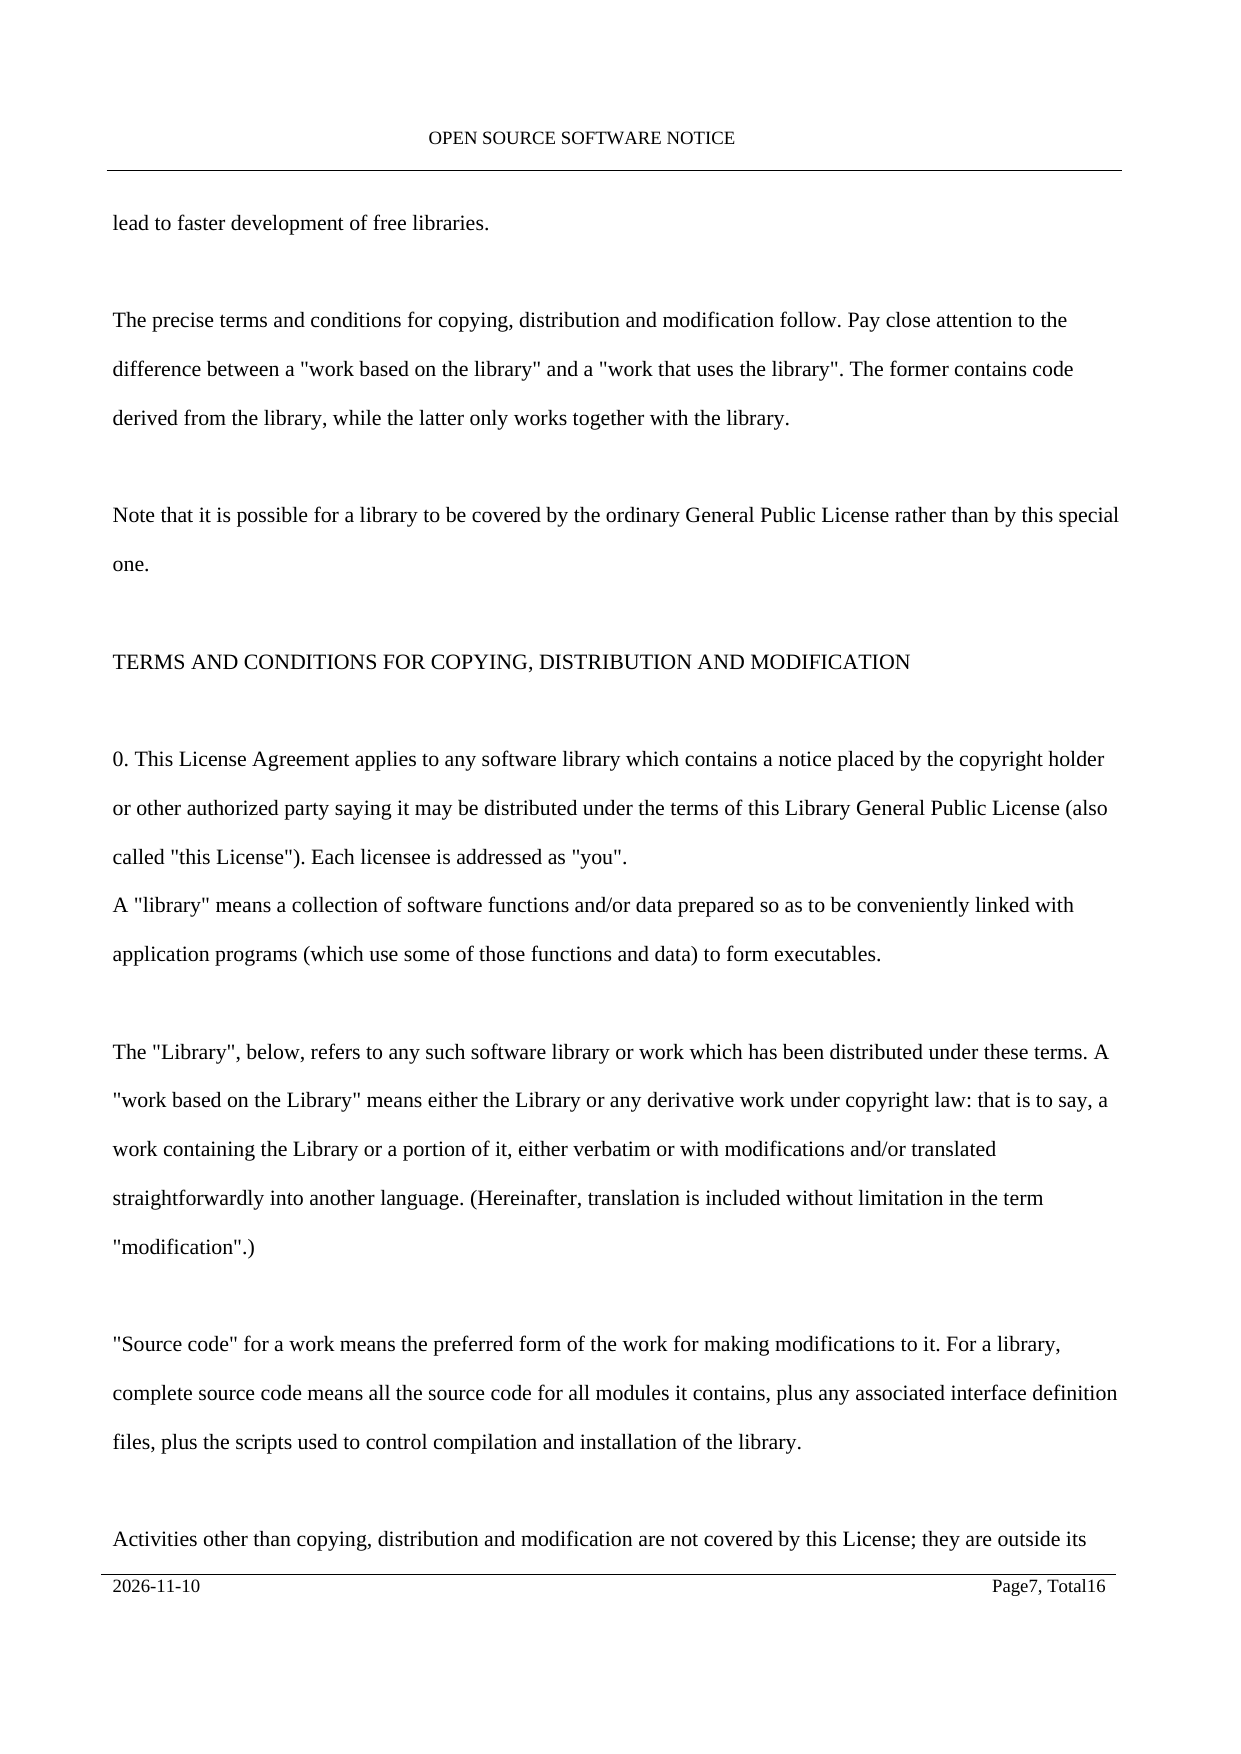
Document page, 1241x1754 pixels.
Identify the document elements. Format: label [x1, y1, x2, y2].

text [112, 206, 1128, 1555]
